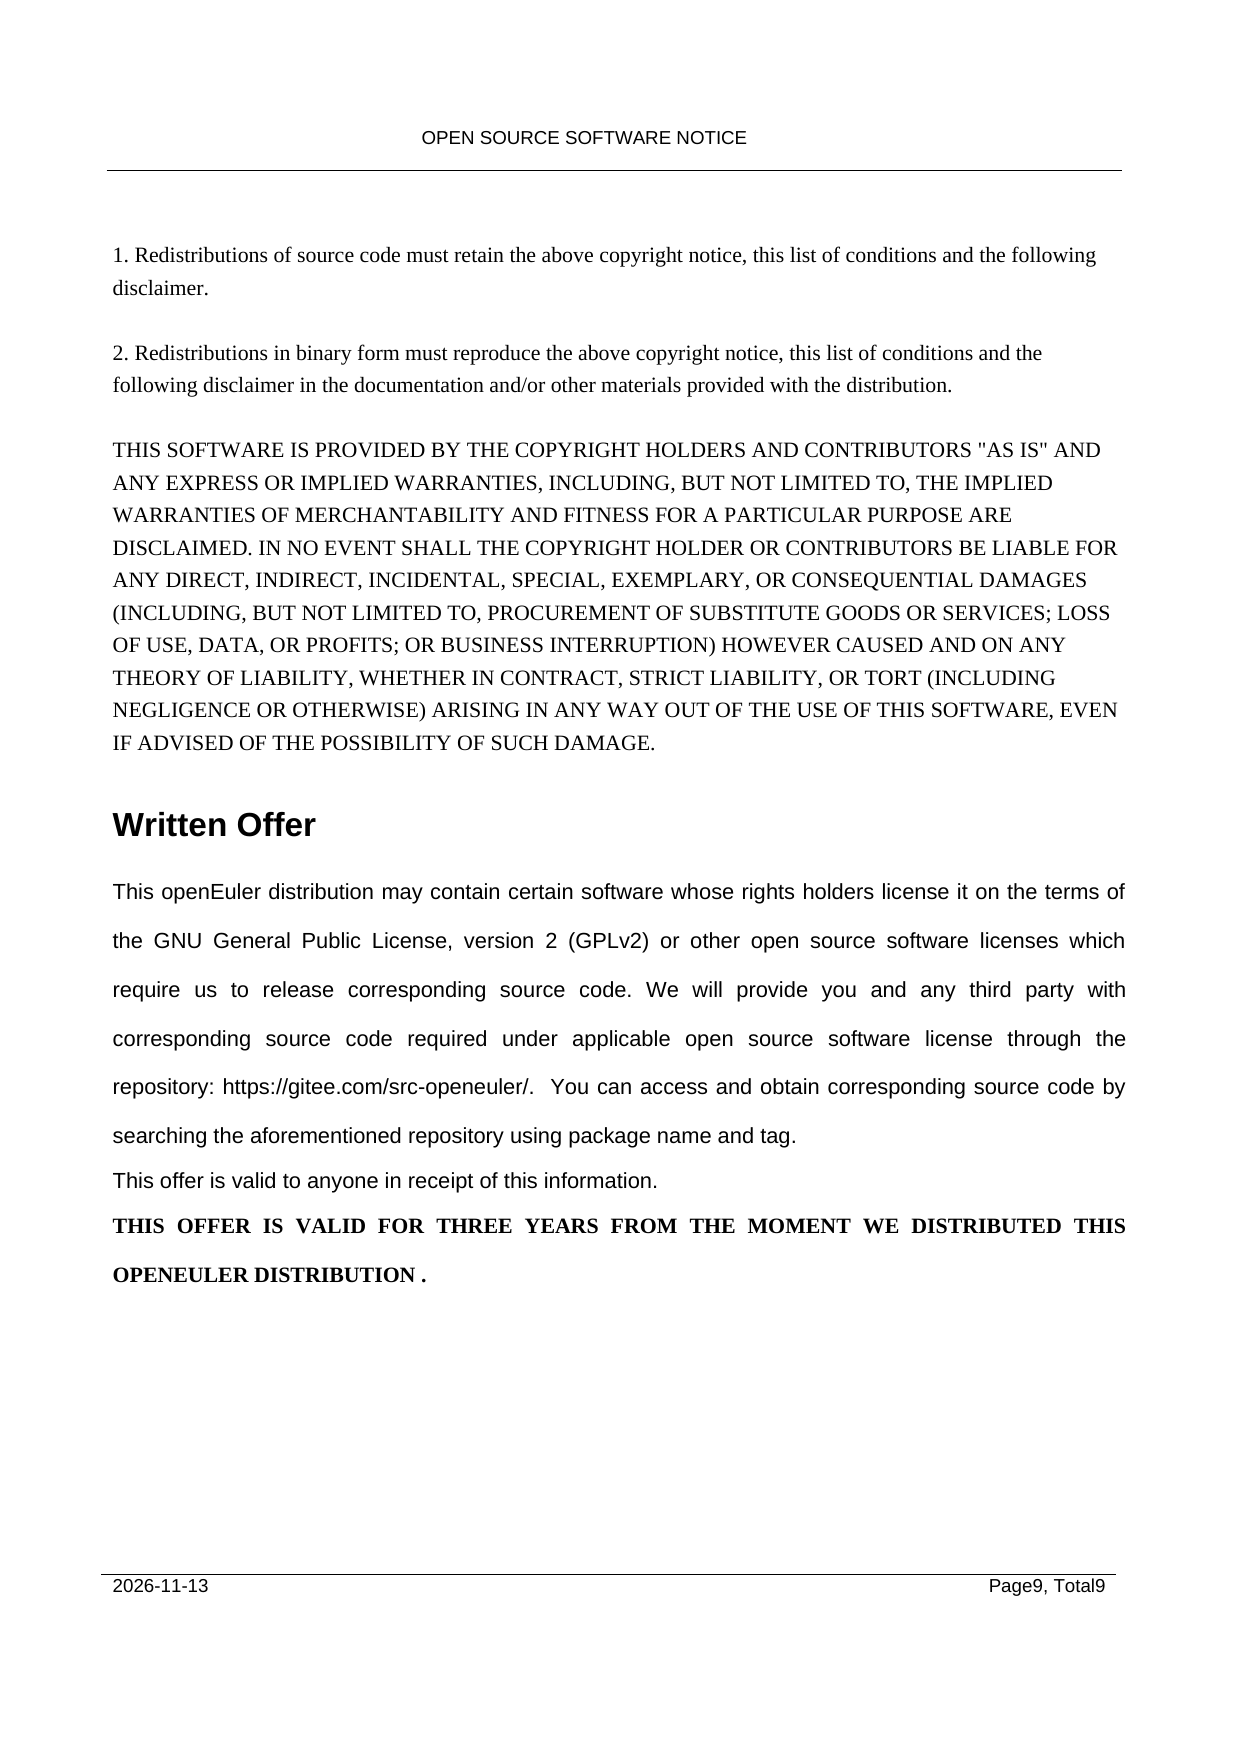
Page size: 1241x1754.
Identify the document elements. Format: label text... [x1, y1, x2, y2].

text Written Offer [112, 791, 1128, 856]
text This openEuler distribution may contain certain software whose rights holders license it on the terms of the GNU General Public License, version 2 (GPLv2) or other open source software licenses which require us to release corresponding source code. We will provide you and any third party with corresponding source code required under applicable open source software license through the repository: https://gitee.com/src-openeuler/. You can access and obtain corresponding source code by searching the aforementioned repository using package name and tag. [112, 876, 1128, 1152]
text THIS OFFER IS VALID FOR THREE YEARS FROM THE MOMENT WE DISTRIBUTED THIS OPENEULER DISTRIBUTION . [112, 1209, 1128, 1291]
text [112, 206, 1128, 791]
text This offer is valid to anyone in receipt of this information. [112, 1164, 1128, 1197]
